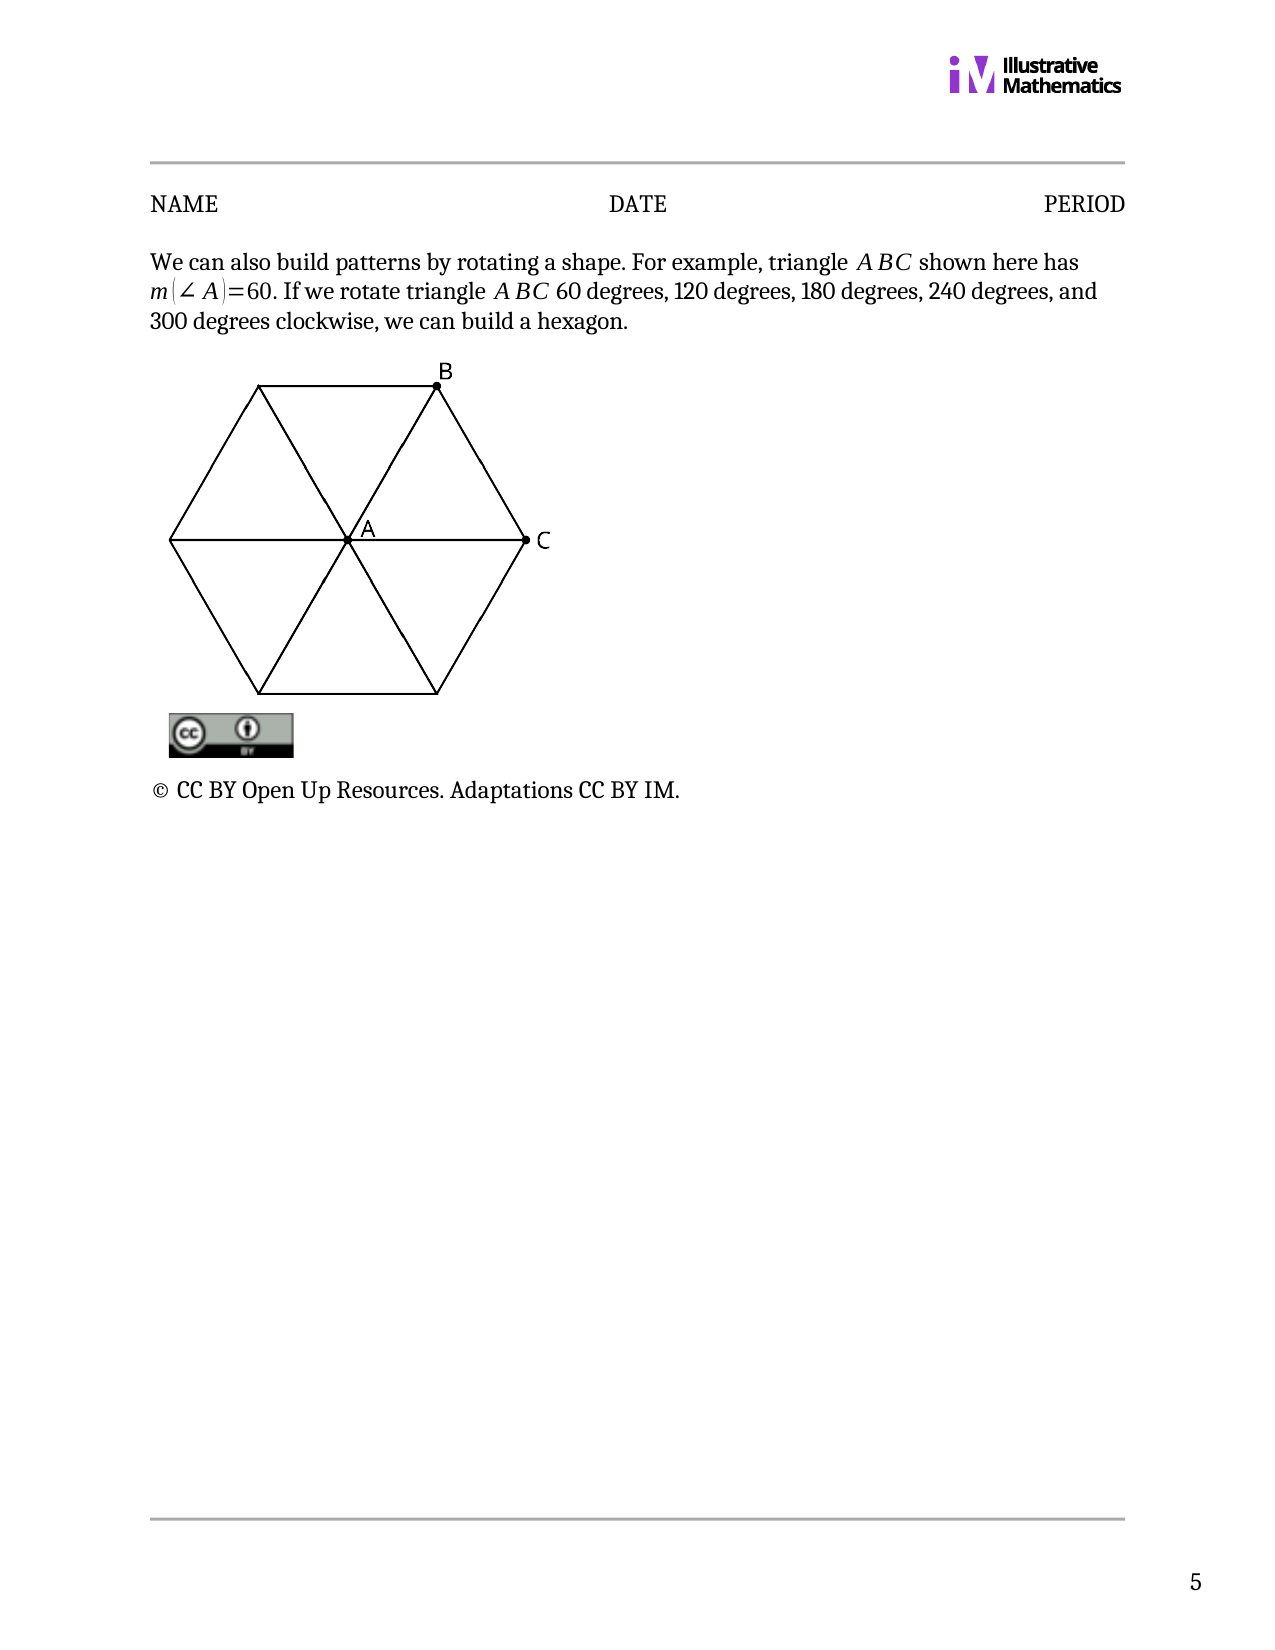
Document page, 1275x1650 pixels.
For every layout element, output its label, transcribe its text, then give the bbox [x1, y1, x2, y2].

picture [168, 354, 559, 695]
text © CC BY Open Up Resources. Adaptations CC BY IM. [150, 776, 1125, 805]
text We can also build patterns by rotating a shape. For example, triangle shown here has . If we rotate triangle 60 degrees, 120 degrees, 180 degrees, 240 degrees, and 300 degrees clockwise, we can build a hexagon. [150, 247, 1125, 336]
picture [949, 55, 1121, 93]
picture [168, 713, 294, 758]
